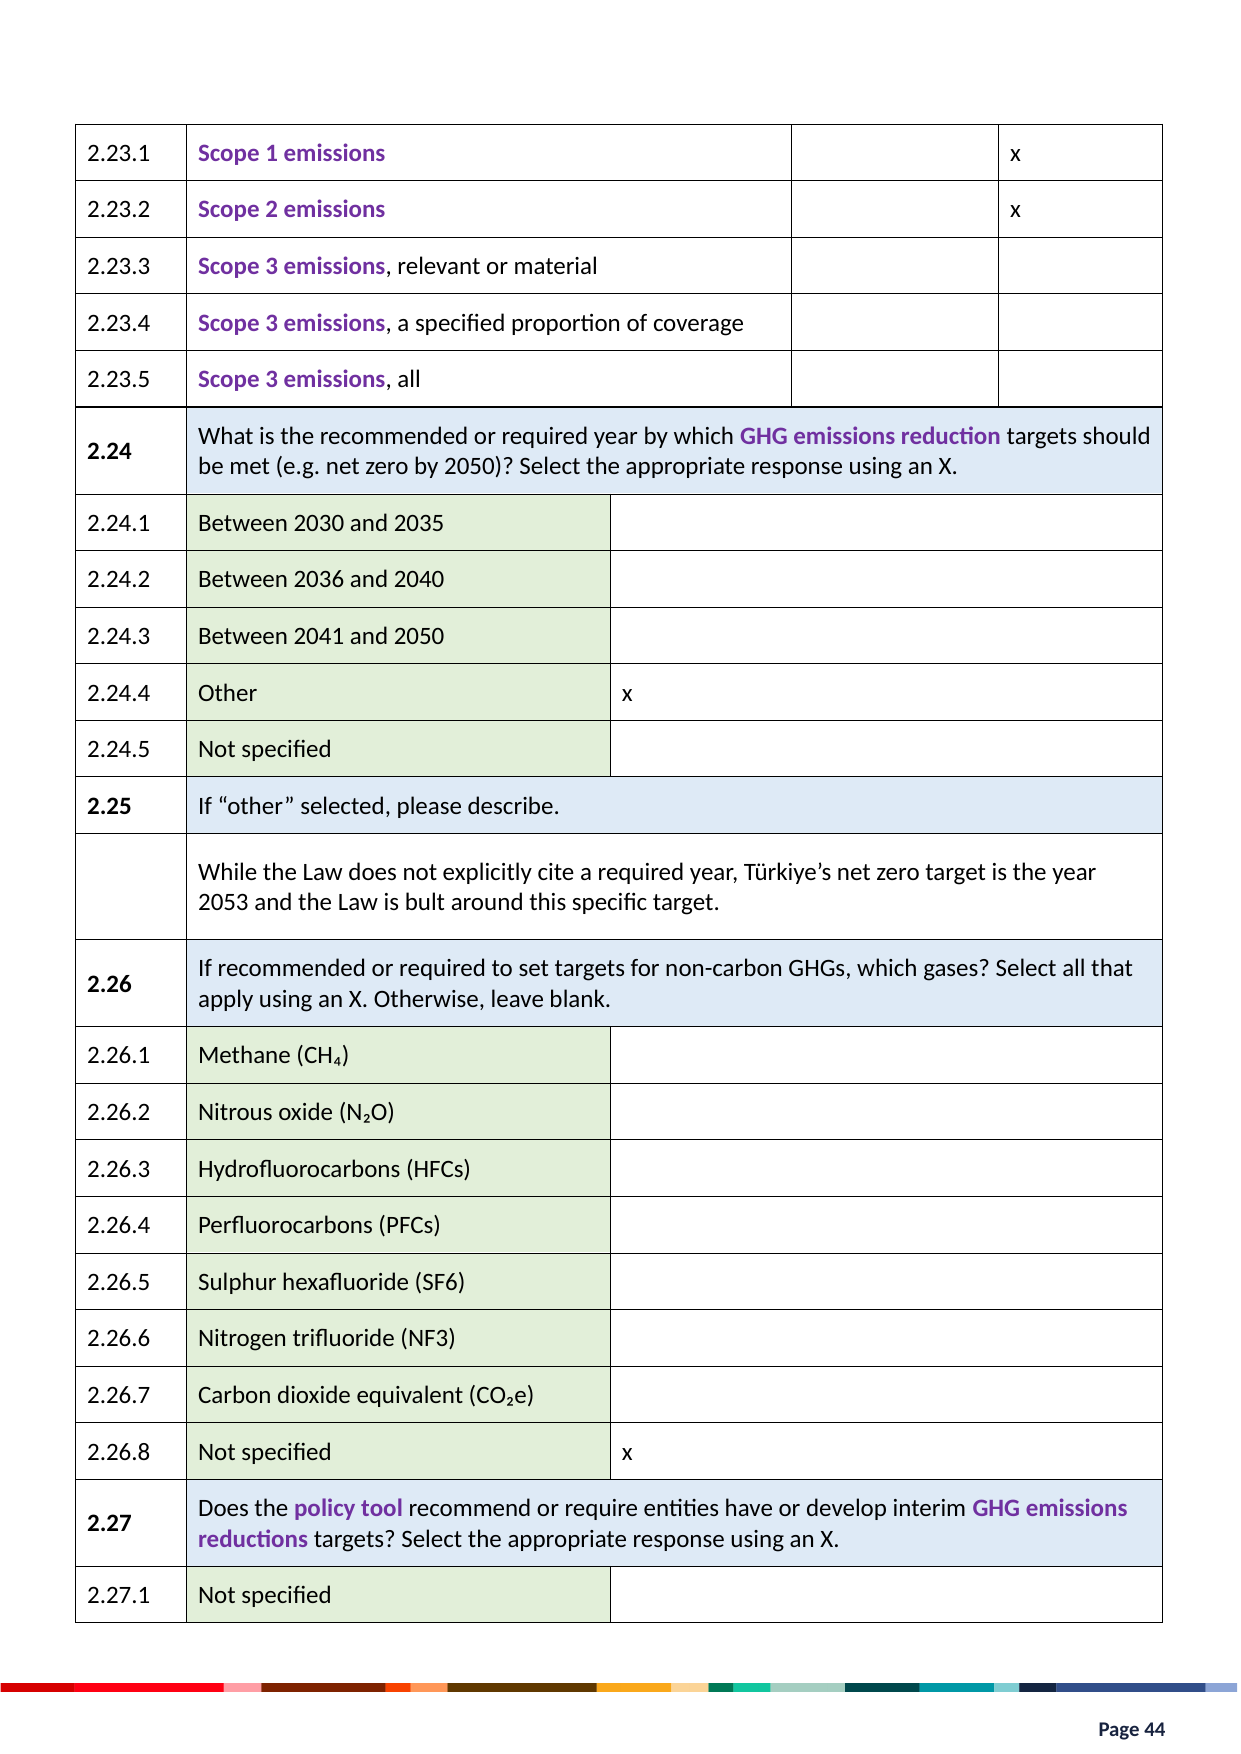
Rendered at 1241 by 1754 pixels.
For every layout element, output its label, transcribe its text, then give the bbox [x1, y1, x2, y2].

table_cell [611, 1197, 1162, 1252]
table_cell [792, 294, 998, 350]
table_cell Scope 1 emissions [187, 125, 791, 180]
table_cell Hydrofluorocarbons (HFCs) [187, 1140, 610, 1196]
table_cell Between 2036 and 2040 [187, 551, 610, 607]
table_cell 2.27 [76, 1480, 186, 1566]
table_cell [792, 125, 998, 180]
table_cell 2.26.2 [76, 1084, 186, 1139]
table_cell Not specified [187, 1423, 610, 1479]
table_cell x [999, 181, 1162, 237]
table_cell x [999, 125, 1162, 180]
table_cell 2.25 [76, 777, 186, 833]
table_cell [611, 1310, 1162, 1366]
table_cell [611, 721, 1162, 776]
table_cell 2.26 [76, 940, 186, 1026]
table_cell 2.26.5 [76, 1254, 186, 1309]
table_cell Carbon dioxide equivalent (CO₂e) [187, 1367, 610, 1422]
table_cell Other [187, 664, 610, 720]
table_cell [999, 351, 1162, 406]
table_cell [792, 238, 998, 293]
table_cell [611, 1567, 1162, 1622]
table_cell If “other” selected, please describe. [187, 777, 1162, 833]
table_cell 2.26.7 [76, 1367, 186, 1422]
table_cell [76, 834, 186, 939]
table_cell What is the recommended or required year by which GHG emissions reduction targets should be met (e.g. net zero by 2050)? Select the appropriate response using an X. [187, 408, 1162, 493]
table_cell 2.26.1 [76, 1027, 186, 1083]
table_cell 2.26.6 [76, 1310, 186, 1366]
table_cell 2.24.5 [76, 721, 186, 776]
table_cell [611, 608, 1162, 663]
table_cell 2.26.4 [76, 1197, 186, 1252]
table_cell [999, 238, 1162, 293]
table_cell [611, 1140, 1162, 1196]
table_cell Nitrous oxide (N₂O) [187, 1084, 610, 1139]
table_cell Sulphur hexafluoride (SF6) [187, 1254, 610, 1309]
table_cell 2.23.1 [76, 125, 186, 180]
table_cell Nitrogen trifluoride (NF3) [187, 1310, 610, 1366]
table_cell Not specified [187, 721, 610, 776]
table_cell 2.27.1 [76, 1567, 186, 1622]
table_cell 2.23.2 [76, 181, 186, 237]
table_cell [611, 495, 1162, 550]
table_cell 2.24 [76, 408, 186, 493]
table_cell Between 2041 and 2050 [187, 608, 610, 663]
table_cell 2.23.4 [76, 294, 186, 350]
table_cell If recommended or required to set targets for non-carbon GHGs, which gases? Select all that apply using an X. Otherwise, leave blank. [187, 940, 1162, 1026]
table_cell [999, 294, 1162, 350]
table_cell [792, 181, 998, 237]
table_cell Between 2030 and 2035 [187, 495, 610, 550]
table_cell [611, 1254, 1162, 1309]
table_cell 2.24.1 [76, 495, 186, 550]
table_cell Methane (CH₄) [187, 1027, 610, 1083]
table_cell [792, 351, 998, 406]
picture [0, 1683, 1236, 1692]
table_cell Perfluorocarbons (PFCs) [187, 1197, 610, 1252]
table_cell Not specified [187, 1567, 610, 1622]
table_cell 2.23.5 [76, 351, 186, 406]
table_cell Scope 2 emissions [187, 181, 791, 237]
table_cell 2.24.2 [76, 551, 186, 607]
table_cell Scope 3 emissions, relevant or material [187, 238, 791, 293]
table_cell x [611, 664, 1162, 720]
table_cell Does the policy tool recommend or require entities have or develop interim GHG emissions reductions targets? Select the appropriate response using an X. [187, 1480, 1162, 1566]
table_cell 2.24.3 [76, 608, 186, 663]
table_cell 2.26.3 [76, 1140, 186, 1196]
table_cell x [611, 1423, 1162, 1479]
table_cell While the Law does not explicitly cite a required year, Türkiye’s net zero target is the year 2053 and the Law is bult around this specific target. [187, 834, 1162, 939]
table_cell [611, 1367, 1162, 1422]
table_cell [611, 1084, 1162, 1139]
table_cell Scope 3 emissions, a specified proportion of coverage [187, 294, 791, 350]
table_cell 2.24.4 [76, 664, 186, 720]
table_cell 2.26.8 [76, 1423, 186, 1479]
table_cell [611, 1027, 1162, 1083]
table_cell [611, 551, 1162, 607]
table_cell Scope 3 emissions, all [187, 351, 791, 406]
table_cell 2.23.3 [76, 238, 186, 293]
